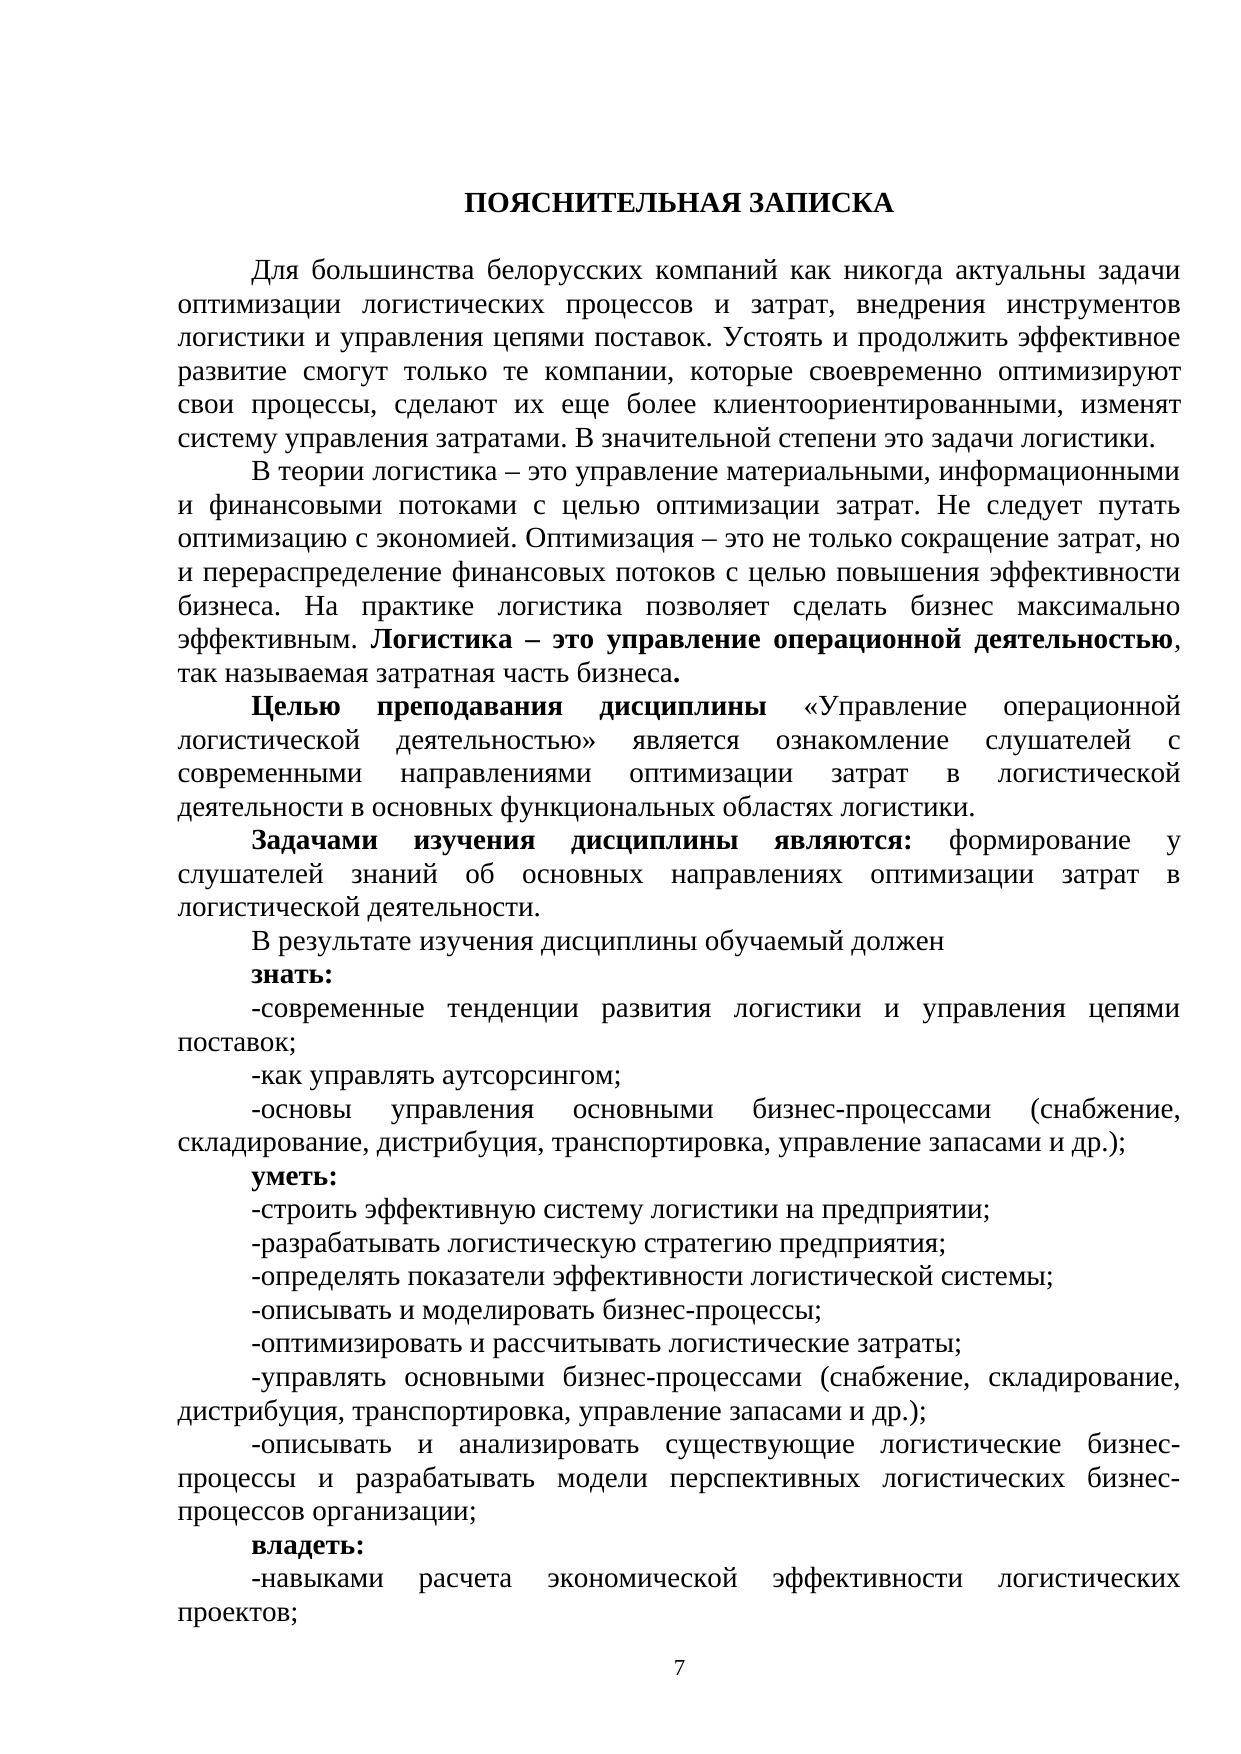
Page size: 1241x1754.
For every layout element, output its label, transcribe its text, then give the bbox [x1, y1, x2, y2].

text Задачами изучения дисциплины являются: формирование у слушателей знаний об основных направлениях оптимизации затрат в логистической деятельности. [177, 822, 1181, 923]
text -как управлять аутсорсингом; [177, 1057, 1181, 1091]
text -управлять основными бизнес-процессами (снабжение, складирование, дистрибуция, транспортировка, управление запасами и др.); [177, 1359, 1181, 1426]
text В результате изучения дисциплины обучаемый должен [177, 923, 1181, 957]
text уметь: [177, 1158, 1181, 1191]
text -основы управления основными бизнес-процессами (снабжение, складирование, дистрибуция, транспортировка, управление запасами и др.); [177, 1091, 1181, 1158]
text -определять показатели эффективности логистической системы; [177, 1258, 1181, 1292]
text Для большинства белорусских компаний как никогда актуальны задачи оптимизации логистических процессов и затрат, внедрения инструментов логистики и управления цепями поставок. Устоять и продолжить эффективное развитие смогут только те компании, которые своевременно оптимизируют свои процессы, сделают их еще более клиентоориентированными, изменят систему управления затратами. В значительной степени это задачи логистики. [177, 252, 1181, 453]
text В теории логистика – это управление материальными, информационными и финансовыми потоками с целью оптимизации затрат. Не следует путать оптимизацию с экономией. Оптимизация – это не только сокращение затрат, но и перераспределение финансовых потоков с целью повышения эффективности бизнеса. На практике логистика позволяет сделать бизнес максимально эффективным. Логистика – это управление операционной деятельностью, так называемая затратная часть бизнеса. [177, 453, 1181, 688]
text Целью преподавания дисциплины «Управление операционной логистической деятельностью» является ознакомление слушателей с современными направлениями оптимизации затрат в логистической деятельности в основных функциональных областях логистики. [177, 688, 1181, 822]
text знать: [177, 957, 1181, 990]
text -описывать и моделировать бизнес-процессы; [177, 1292, 1181, 1326]
text -навыками расчета экономической эффективности логистических проектов; [177, 1560, 1181, 1627]
text -разрабатывать логистическую стратегию предприятия; [177, 1225, 1181, 1258]
text ПОЯСНИТЕЛЬНАЯ ЗАПИСКА [177, 185, 1181, 219]
text -описывать и анализировать существующие логистические бизнес-процессы и разрабатывать модели перспективных логистических бизнес-процессов организации; [177, 1426, 1181, 1527]
text -оптимизировать и рассчитывать логистические затраты; [177, 1326, 1181, 1359]
text -строить эффективную систему логистики на предприятии; [177, 1191, 1181, 1225]
text -современные тенденции развития логистики и управления цепями поставок; [177, 990, 1181, 1057]
text владеть: [177, 1527, 1181, 1560]
